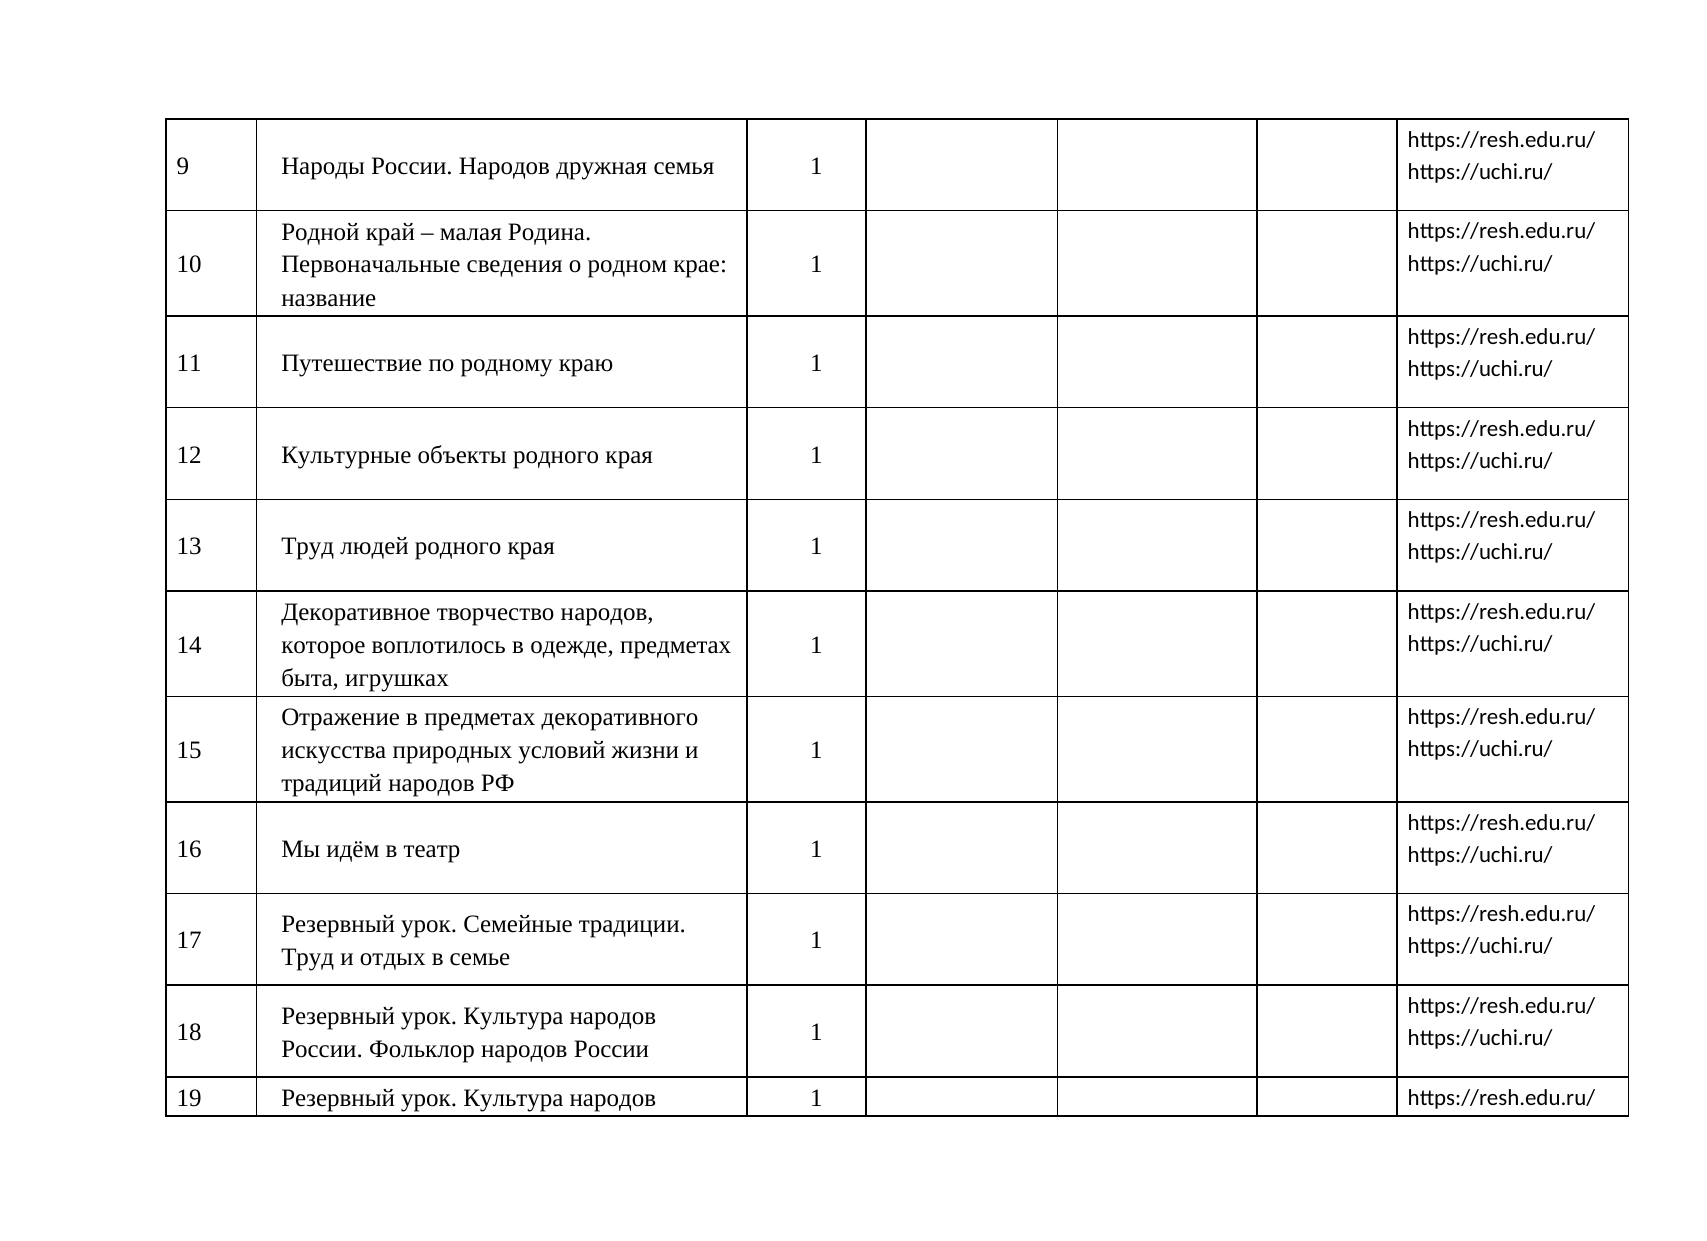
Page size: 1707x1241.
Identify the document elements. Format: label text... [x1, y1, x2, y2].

table_cell [867, 120, 1057, 210]
table_cell Отражение в предметах декоративного искусства природных условий жизни и традиций народов РФ [257, 697, 746, 801]
table_cell 13 [167, 500, 256, 590]
table_cell Народы России. Народов дружная семья [257, 120, 746, 210]
table_cell [1258, 697, 1396, 801]
table_cell https://resh.edu.ru/ https://uchi.ru/ [1398, 500, 1628, 590]
table_cell 1 [748, 211, 865, 315]
table_cell [867, 986, 1057, 1076]
table_cell 18 [167, 986, 256, 1076]
table_cell https://resh.edu.ru/ https://uchi.ru/ [1398, 697, 1628, 801]
table_cell 11 [167, 317, 256, 407]
table_cell Декоративное творчество народов, которое воплотилось в одежде, предметах быта, игрушках [257, 592, 746, 696]
table_cell [1258, 1078, 1396, 1115]
table_cell [867, 211, 1057, 315]
table_cell [867, 317, 1057, 407]
table_cell Родной край – малая Родина. Первоначальные сведения о родном крае: название [257, 211, 746, 315]
table_cell https://resh.edu.ru/ https://uchi.ru/ [1398, 894, 1628, 984]
table_cell 14 [167, 592, 256, 696]
table_cell [1058, 120, 1256, 210]
table_cell Труд людей родного края [257, 500, 746, 590]
table_cell [1258, 317, 1396, 407]
table_cell https://resh.edu.ru/ https://uchi.ru/ [1398, 803, 1628, 893]
table_cell [1258, 211, 1396, 315]
table_cell https://resh.edu.ru/ https://uchi.ru/ [1398, 211, 1628, 315]
table_cell Резервный урок. Культура народов России. Фольклор народов России [257, 986, 746, 1076]
table_cell 1 [748, 803, 865, 893]
table_cell [867, 592, 1057, 696]
table_cell 1 [748, 894, 865, 984]
table_cell 19 [167, 1078, 256, 1115]
table_cell [867, 500, 1057, 590]
table_cell 15 [167, 697, 256, 801]
table_cell Мы идём в театр [257, 803, 746, 893]
table_cell 1 [748, 317, 865, 407]
table_cell [867, 1078, 1057, 1115]
table_cell https://resh.edu.ru/ https://uchi.ru/ [1398, 592, 1628, 696]
table_cell 12 [167, 408, 256, 498]
table_cell [867, 803, 1057, 893]
table_cell 1 [748, 592, 865, 696]
table_cell [867, 408, 1057, 498]
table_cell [1398, 1078, 1628, 1115]
table_cell Резервный урок. Семейные традиции. Труд и отдых в семье [257, 894, 746, 984]
table_cell 1 [748, 697, 865, 801]
table_cell [867, 894, 1057, 984]
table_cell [1398, 120, 1628, 210]
table_cell [1058, 500, 1256, 590]
table_cell [1258, 894, 1396, 984]
table_cell 16 [167, 803, 256, 893]
table_cell 10 [167, 211, 256, 315]
table_cell [1058, 803, 1256, 893]
table_cell 17 [167, 894, 256, 984]
table_cell [1258, 500, 1396, 590]
table_cell https://resh.edu.ru/ https://uchi.ru/ [1398, 408, 1628, 498]
table_cell [1058, 408, 1256, 498]
table_cell https://resh.edu.ru/ https://uchi.ru/ [1398, 317, 1628, 407]
table_cell [1058, 986, 1256, 1076]
table_cell [1258, 592, 1396, 696]
table_cell [867, 697, 1057, 801]
table_cell 1 [748, 500, 865, 590]
table_cell 1 [748, 120, 865, 210]
table_cell [1058, 592, 1256, 696]
table_cell [1258, 986, 1396, 1076]
table_cell 1 [748, 1078, 865, 1115]
table_cell https://resh.edu.ru/ https://uchi.ru/ [1398, 986, 1628, 1076]
table_cell [1058, 894, 1256, 984]
table_cell 9 [167, 120, 256, 210]
table_cell Путешествие по родному краю [257, 317, 746, 407]
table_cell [257, 1078, 746, 1115]
table_cell 1 [748, 986, 865, 1076]
table_cell [1058, 317, 1256, 407]
table_cell [1258, 408, 1396, 498]
table_cell [1058, 211, 1256, 315]
table_cell [1258, 120, 1396, 210]
table_cell [1058, 697, 1256, 801]
table_cell Культурные объекты родного края [257, 408, 746, 498]
table_cell [1058, 1078, 1256, 1115]
table_cell 1 [748, 408, 865, 498]
table_cell [1258, 803, 1396, 893]
